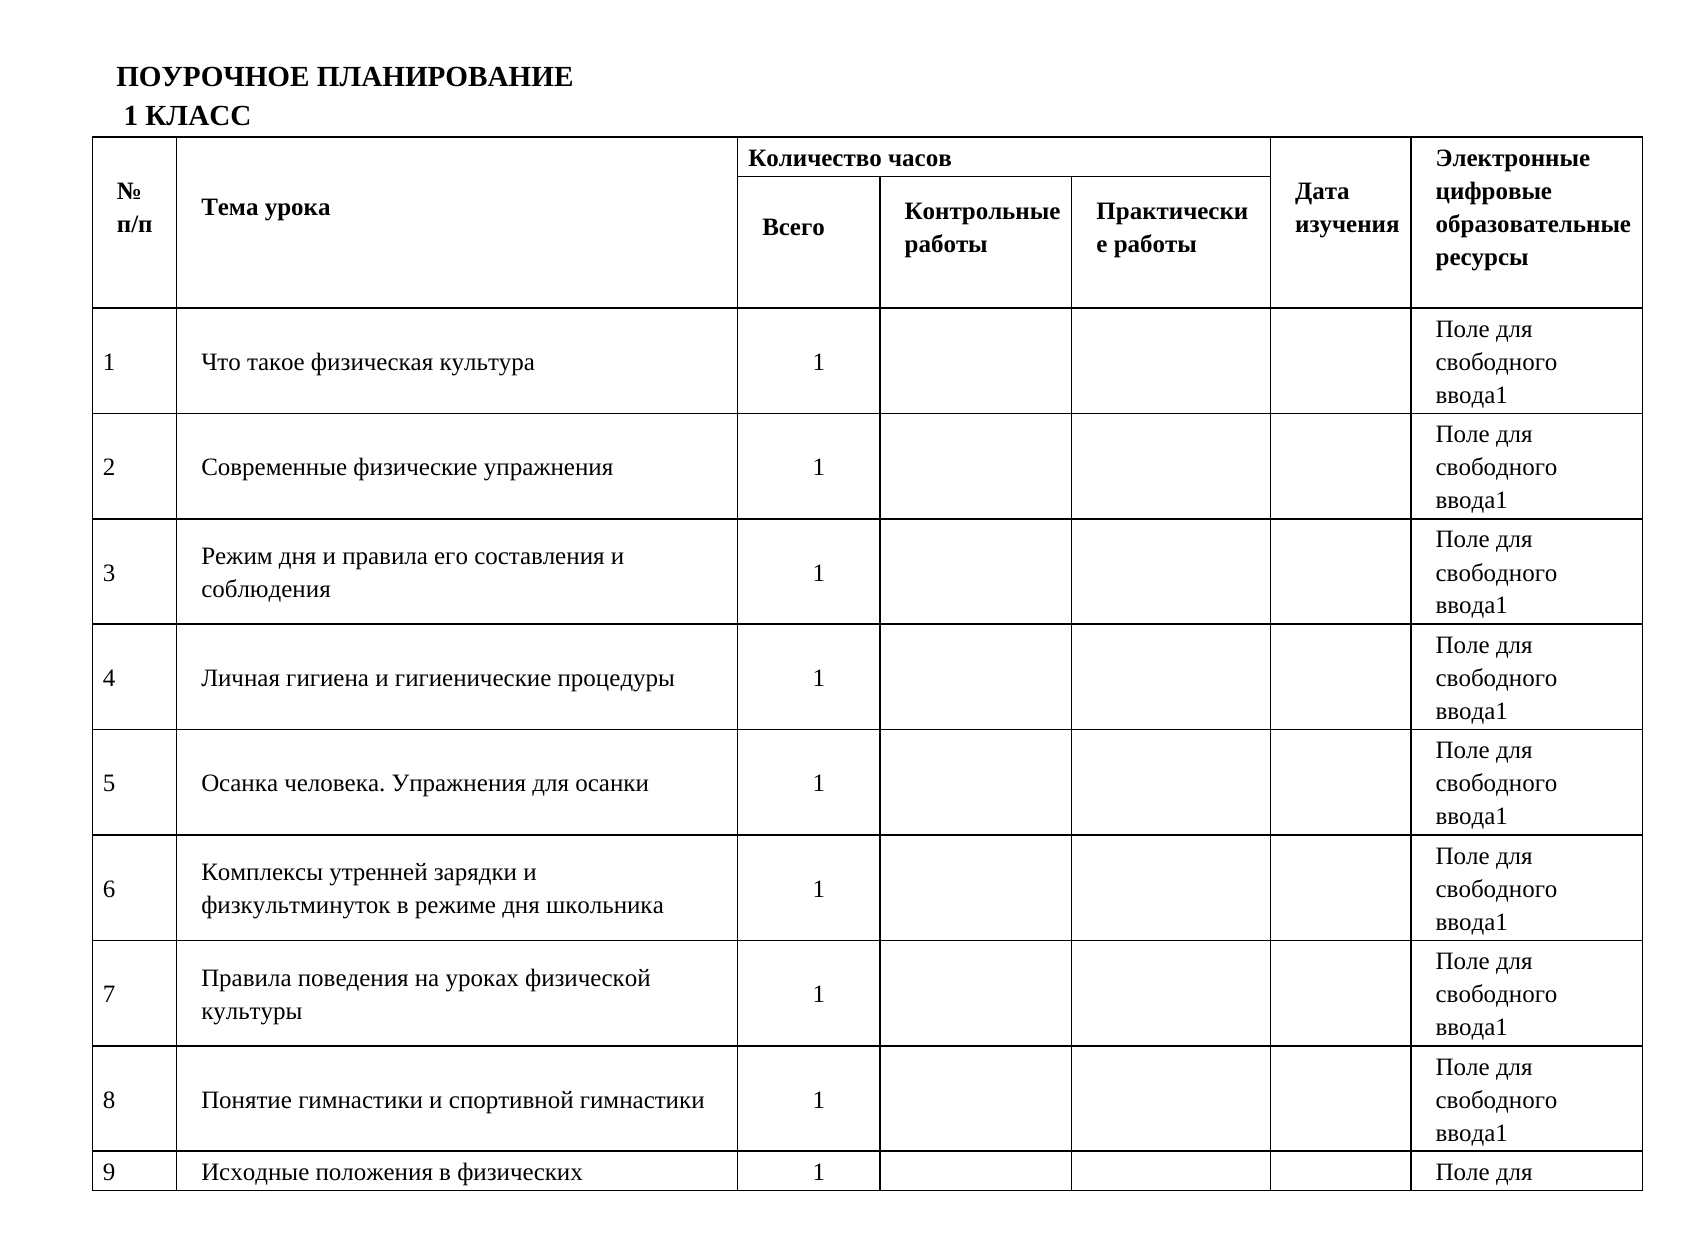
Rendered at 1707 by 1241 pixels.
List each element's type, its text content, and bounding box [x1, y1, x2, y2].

table_cell [1072, 520, 1270, 623]
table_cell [1412, 1152, 1642, 1190]
table_cell [1271, 1152, 1410, 1190]
table_cell 8 [93, 1047, 176, 1150]
table_cell Всего [738, 177, 879, 307]
table_cell [1072, 836, 1270, 939]
table_cell 1 [738, 836, 879, 939]
table_cell [1072, 309, 1270, 412]
table_cell 1 [738, 414, 879, 518]
table_header Дата изучения [1271, 138, 1410, 307]
table_cell Практические работы [1072, 177, 1270, 307]
table_cell Поле для свободного ввода1 [1412, 836, 1642, 939]
table_cell [881, 941, 1071, 1045]
table_cell Правила поведения на уроках физической культуры [177, 941, 737, 1045]
table_cell Поле для свободного ввода1 [1412, 520, 1642, 623]
table_cell 2 [93, 414, 176, 518]
table_cell 1 [738, 941, 879, 1045]
text 1 КЛАСС [116, 98, 1654, 131]
table_header Электронные цифровые образовательные ресурсы [1412, 138, 1642, 307]
table_cell [1271, 414, 1410, 518]
table_cell Личная гигиена и гигиенические процедуры [177, 625, 737, 729]
table_cell 5 [93, 730, 176, 834]
table_cell [1072, 730, 1270, 834]
table_cell [881, 836, 1071, 939]
table_cell Поле для свободного ввода1 [1412, 730, 1642, 834]
table_cell [1271, 1047, 1410, 1150]
table_cell Комплексы утренней зарядки и физкультминуток в режиме дня школьника [177, 836, 737, 939]
table_cell [1072, 1152, 1270, 1190]
table_cell Поле для свободного ввода1 [1412, 941, 1642, 1045]
table_cell Поле для свободного ввода1 [1412, 414, 1642, 518]
table_cell [1271, 520, 1410, 623]
table_cell [1072, 414, 1270, 518]
table_cell [1271, 625, 1410, 729]
table_cell Поле для свободного ввода1 [1412, 625, 1642, 729]
table_cell [1271, 836, 1410, 939]
table_cell Понятие гимнастики и спортивной гимнастики [177, 1047, 737, 1150]
table_cell 1 [738, 520, 879, 623]
table_cell 3 [93, 520, 176, 623]
table_cell [881, 625, 1071, 729]
table_cell Что такое физическая культура [177, 309, 737, 412]
table_cell [881, 309, 1071, 412]
table_cell 7 [93, 941, 176, 1045]
table_cell [881, 414, 1071, 518]
table_cell [1271, 941, 1410, 1045]
table_cell 1 [738, 1152, 879, 1190]
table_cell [1412, 1047, 1642, 1150]
text ПОУРОЧНОЕ ПЛАНИРОВАНИЕ [116, 59, 1654, 93]
table_cell Контрольные работы [881, 177, 1071, 307]
table_cell 1 [738, 1047, 879, 1150]
table_cell Современные физические упражнения [177, 414, 737, 518]
table_cell [1072, 1047, 1270, 1150]
table_cell [881, 520, 1071, 623]
table_cell [1271, 730, 1410, 834]
table_cell 4 [93, 625, 176, 729]
table_cell [881, 730, 1071, 834]
table_cell [1072, 625, 1270, 729]
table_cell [177, 1152, 737, 1190]
table_cell Режим дня и правила его составления и соблюдения [177, 520, 737, 623]
table_cell [1271, 309, 1410, 412]
table_header Количество часов [738, 138, 1270, 176]
table_header Тема урока [177, 138, 737, 307]
table_cell Поле для свободного ввода1 [1412, 309, 1642, 412]
table_cell [1072, 941, 1270, 1045]
table_cell Осанка человека. Упражнения для осанки [177, 730, 737, 834]
table_header № п/п [93, 138, 176, 307]
table_cell [881, 1047, 1071, 1150]
table_cell [881, 1152, 1071, 1190]
table_cell 9 [93, 1152, 176, 1190]
table_cell 1 [93, 309, 176, 412]
table_cell 1 [738, 625, 879, 729]
table_cell 1 [738, 730, 879, 834]
table_cell 6 [93, 836, 176, 939]
table_cell 1 [738, 309, 879, 412]
